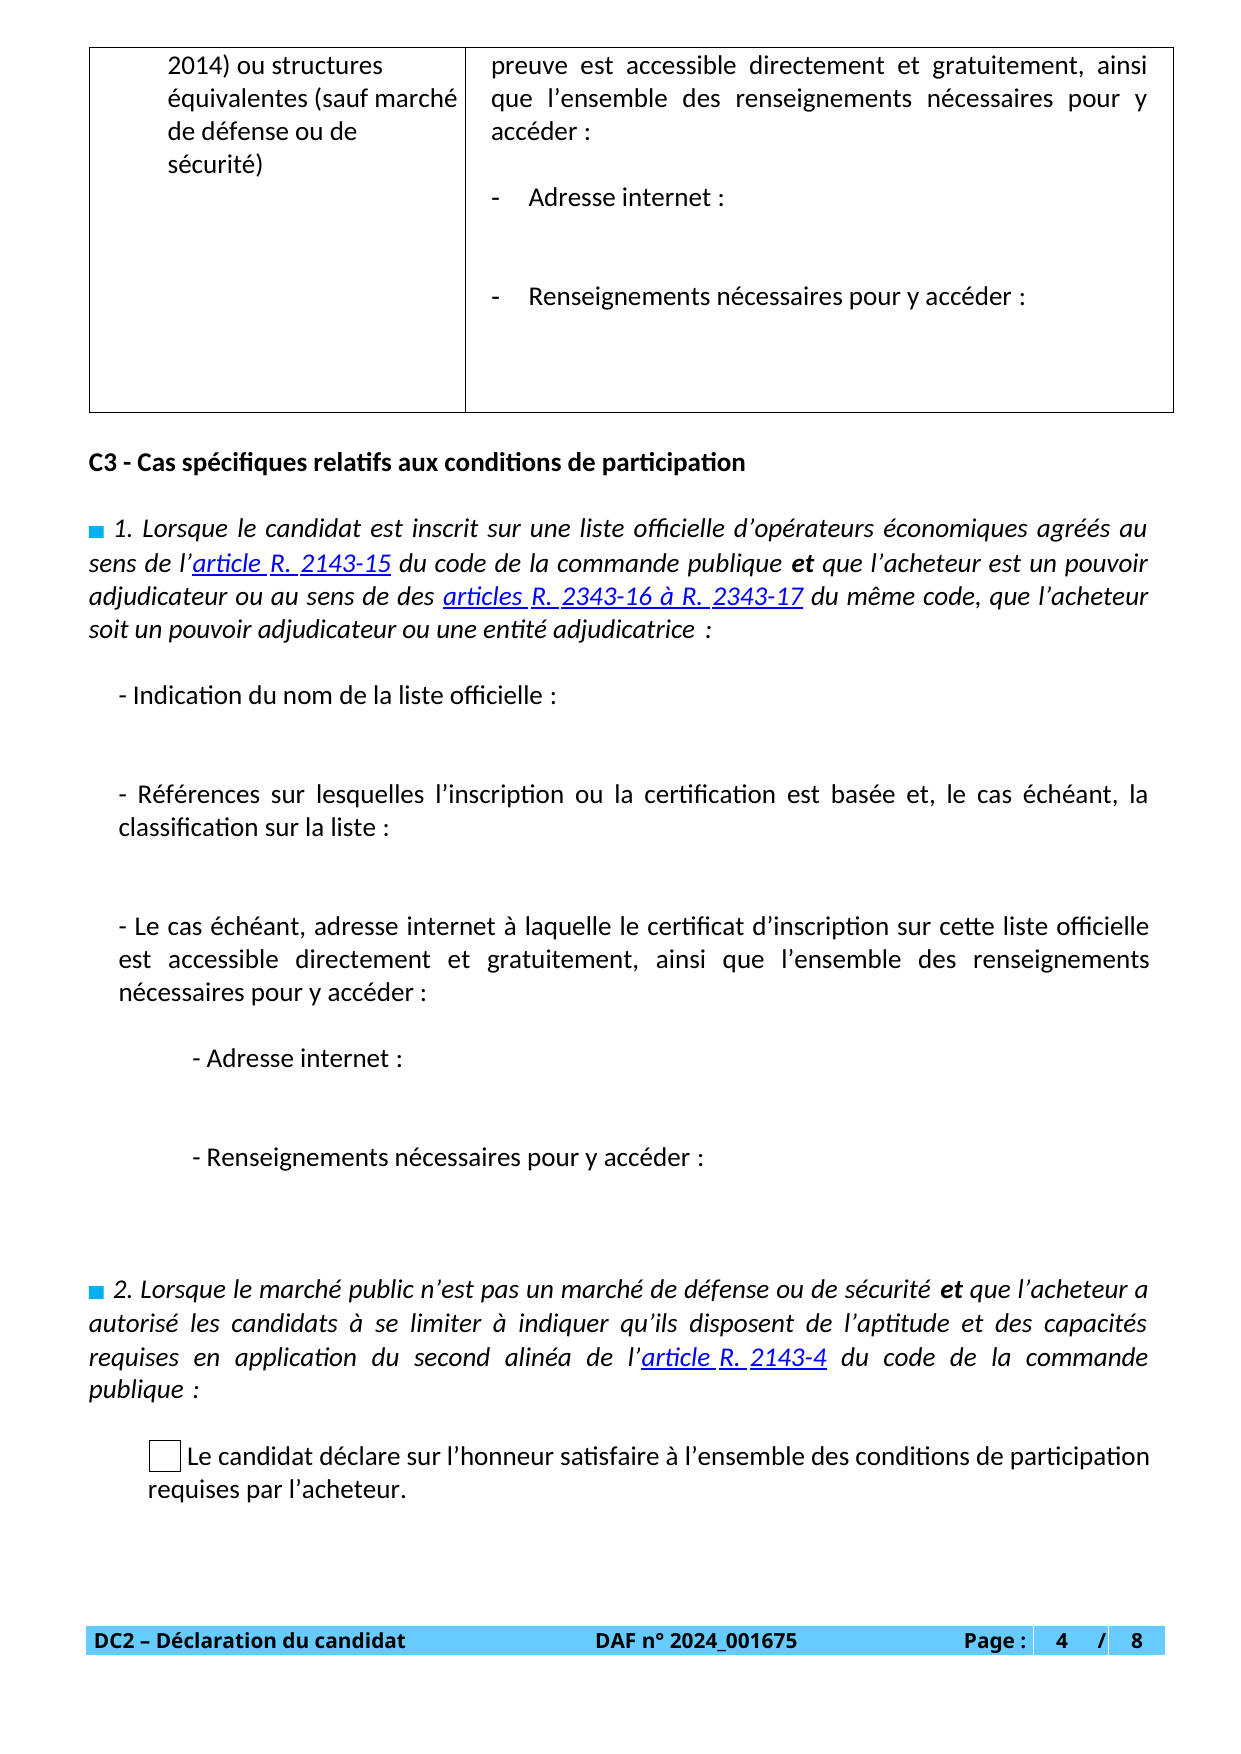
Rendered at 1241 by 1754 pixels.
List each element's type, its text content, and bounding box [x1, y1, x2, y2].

text - Le cas échéant, adresse internet à laquelle le certificat d’inscription sur cette liste officielle est accessible directement et gratuitement, ainsi que l’ensemble des renseignements nécessaires pour y accéder : [118, 909, 1152, 1008]
text - Indication du nom de la liste officielle : [118, 678, 1152, 711]
text C3 - Cas spécifiques relatifs aux conditions de participation [89, 446, 1152, 479]
text 1. Lorsque le candidat est inscrit sur une liste officielle d’opérateurs économiques agréés au sens de l’article R. 2143-15 du code de la commande publique et que l’acheteur est un pouvoir adjudicateur ou au sens de des articles R. 2343-16 à R. 2343-17 du même code, que l’acheteur soit un pouvoir adjudicateur ou une entité adjudicatrice : [89, 512, 1152, 645]
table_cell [466, 48, 1173, 412]
text - Références sur lesquelles l’inscription ou la certification est basée et, le cas échéant, la classification sur la liste : [118, 777, 1152, 843]
text 2. Lorsque le marché public n’est pas un marché de défense ou de sécurité et que l’acheteur a autorisé les candidats à se limiter à indiquer qu’ils disposent de l’aptitude et des capacités requises en application du second alinéa de l’article R. 2143-4 du code de la commande publique : [89, 1272, 1152, 1406]
text - Renseignements nécessaires pour y accéder : [192, 1140, 1152, 1173]
text Le candidat déclare sur l’honneur satisfaire à l’ensemble des conditions de participation requises par l’acheteur. [148, 1439, 1152, 1505]
text - Adresse internet : [192, 1041, 1152, 1074]
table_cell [90, 48, 465, 412]
